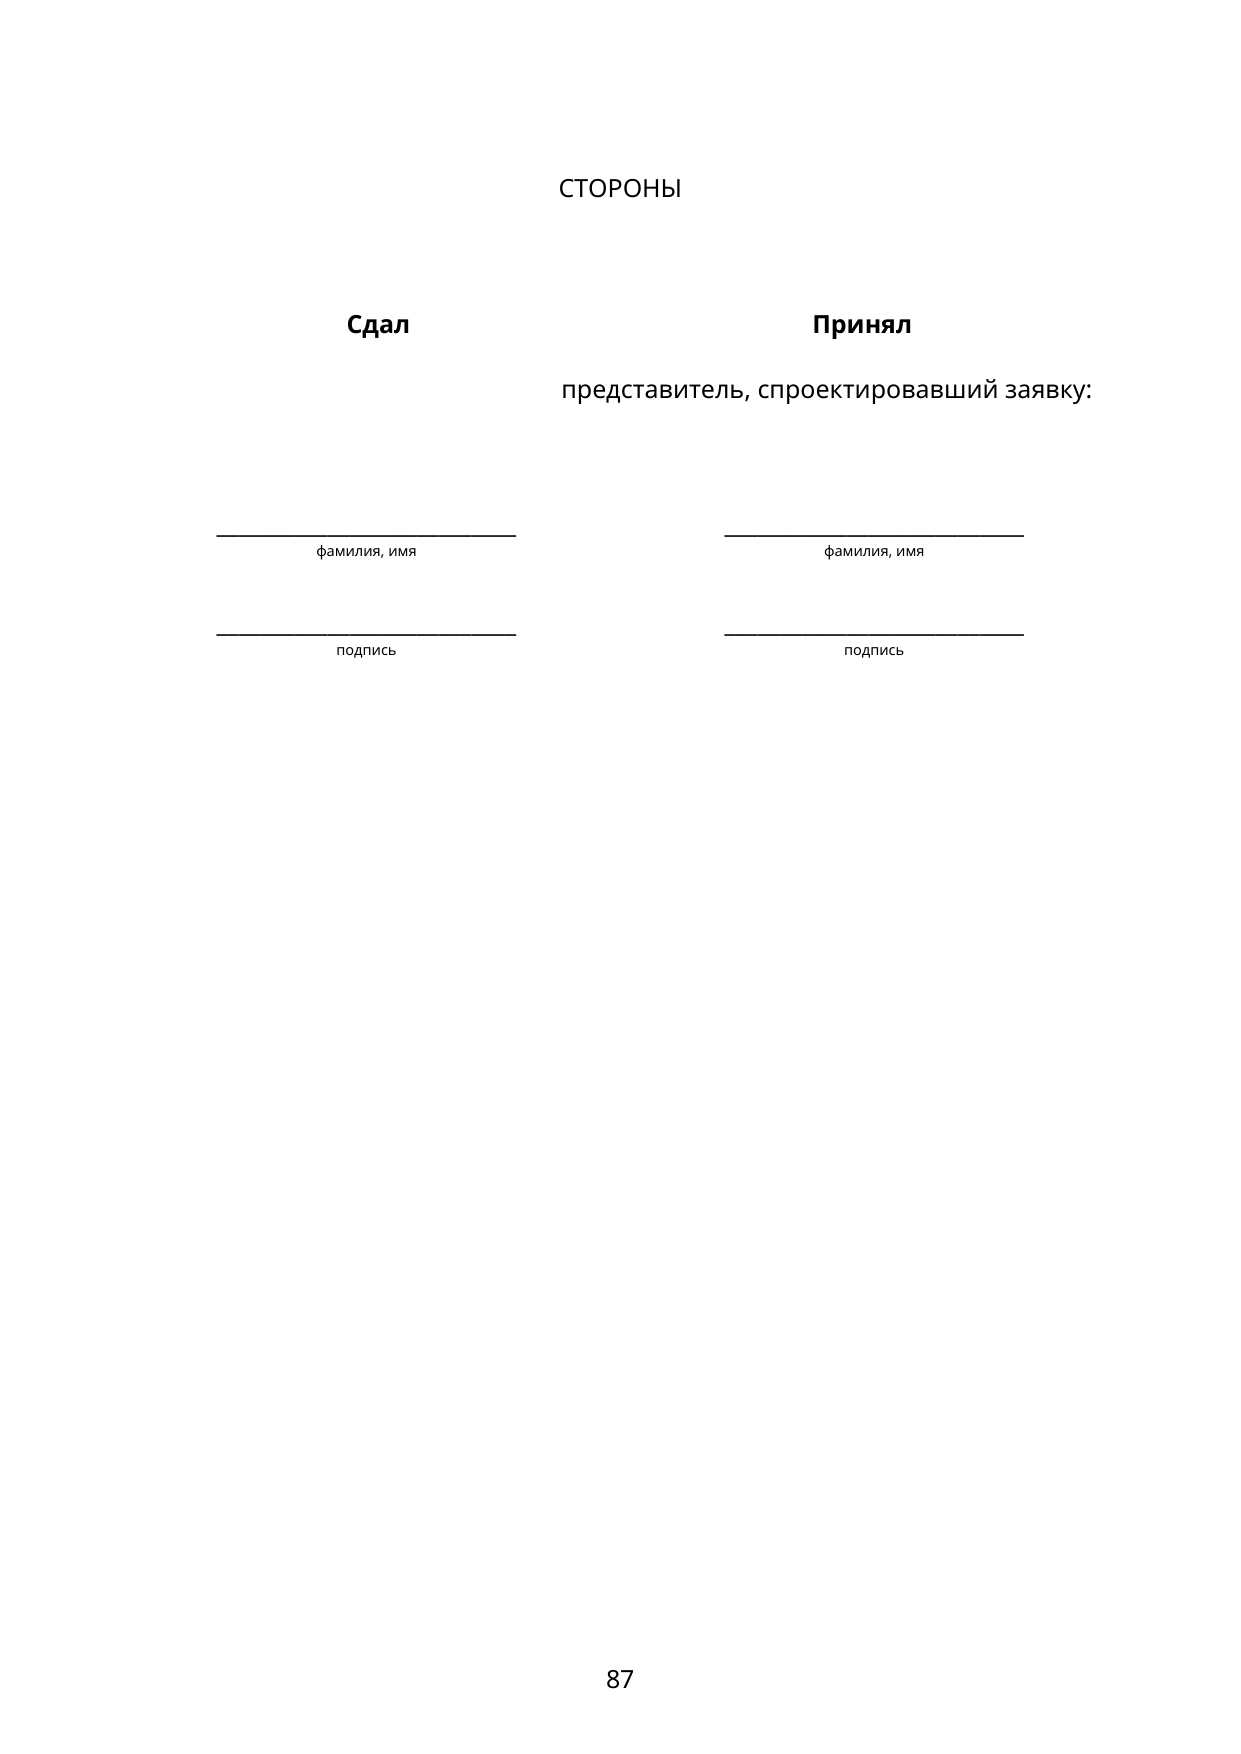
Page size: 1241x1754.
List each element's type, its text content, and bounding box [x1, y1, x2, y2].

text представитель, спроектировавший заявку: [148, 372, 1092, 406]
table_cell ___________________________ подпись [112, 606, 620, 705]
table_header Сдал [136, 307, 620, 372]
table_header ___________________________ фамилия, имя [112, 507, 620, 606]
table_header ___________________________ фамилия, имя [620, 507, 1128, 606]
text СТОРОНЫ [148, 171, 1092, 205]
table_header Принял [620, 307, 1104, 372]
table_cell ___________________________ подпись [620, 606, 1128, 705]
